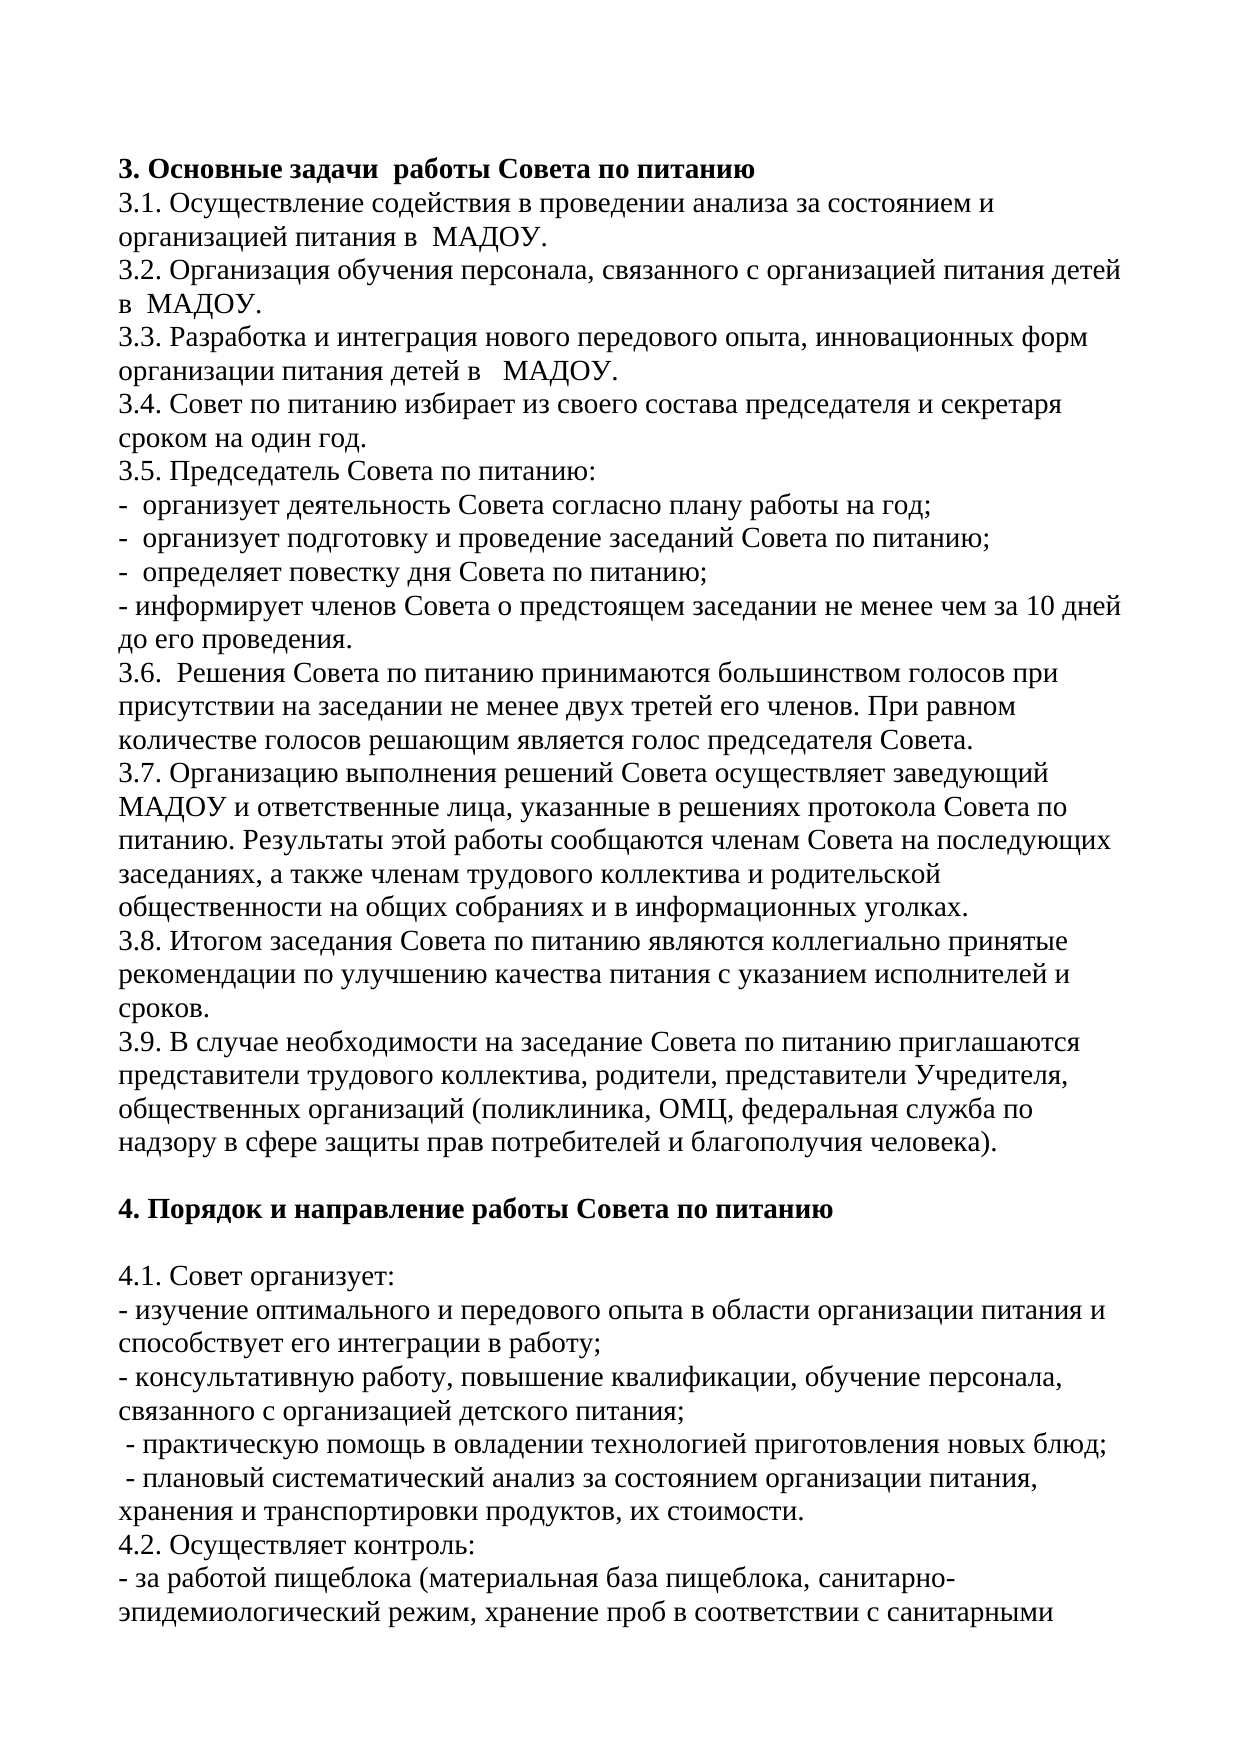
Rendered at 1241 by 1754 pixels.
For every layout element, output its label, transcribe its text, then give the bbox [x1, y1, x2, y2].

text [118, 1258, 1122, 1627]
text 3. Основные задачи работы Совета по питанию [118, 152, 1122, 185]
text 4. Порядок и направление работы Совета по питанию [118, 1191, 1122, 1225]
text 3.1. Осуществление содействия в проведении анализа за состоянием и организацией питания в МАДОУ. 3.2. Организация обучения персонала, связанного с организацией питания детей в МАДОУ. 3.3. Разработка и интеграция нового передового опыта, инновационных форм организации питания детей в МАДОУ. 3.4. Совет по питанию избирает из своего состава председателя и секретаря сроком на один год. 3.5. Председатель Совета по питанию: - организует деятельность Совета согласно плану работы на год; - организует подготовку и проведение заседаний Совета по питанию; - определяет повестку дня Совета по питанию; - информирует членов Совета о предстоящем заседании не менее чем за 10 дней до его проведения. 3.6. Решения Совета по питанию принимаются большинством голосов при присутствии на заседании не менее двух третей его членов. При равном количестве голосов решающим является голос председателя Совета. 3.7. Организацию выполнения решений Совета осуществляет заведующий МАДОУ и ответственные лица, указанные в решениях протокола Совета по питанию. Результаты этой работы сообщаются членам Совета на последующих заседаниях, а также членам трудового коллектива и родительской общественности на общих собраниях и в информационных уголках. 3.8. Итогом заседания Совета по питанию являются коллегиально принятые рекомендации по улучшению качества питания с указанием исполнителей и сроков. 3.9. В случае необходимости на заседание Совета по питанию приглашаются представители трудового коллектива, родители, представители Учредителя, общественных организаций (поликлиника, ОМЦ, федеральная служба по надзору в сфере защиты прав потребителей и благополучия человека). [118, 185, 1122, 1158]
